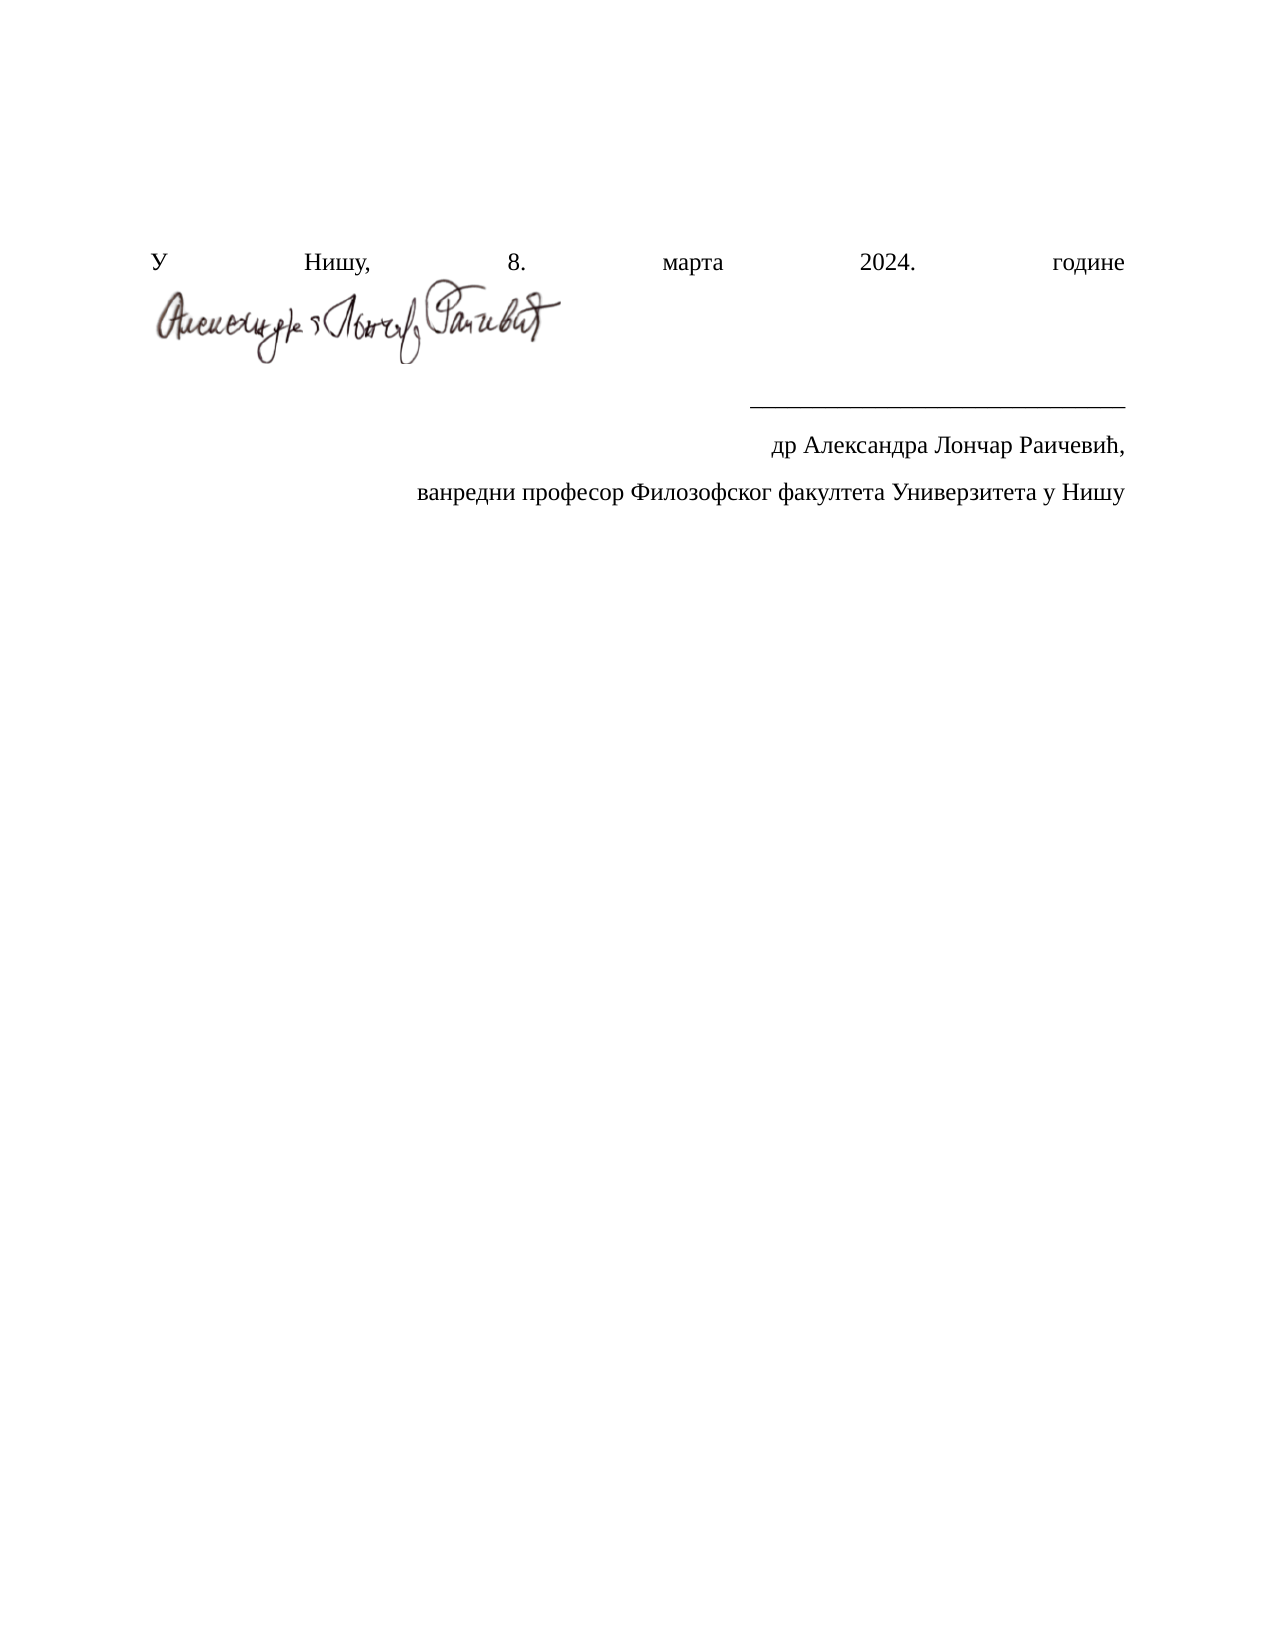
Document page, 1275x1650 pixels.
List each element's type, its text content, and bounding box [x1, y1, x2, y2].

text ванредни професор Филозофског факултета Универзитета у Нишу [150, 477, 1125, 506]
picture [150, 278, 561, 364]
text ______________________________ [150, 382, 1125, 411]
text др Александра Лончар Раичевић, [525, 430, 1125, 458]
